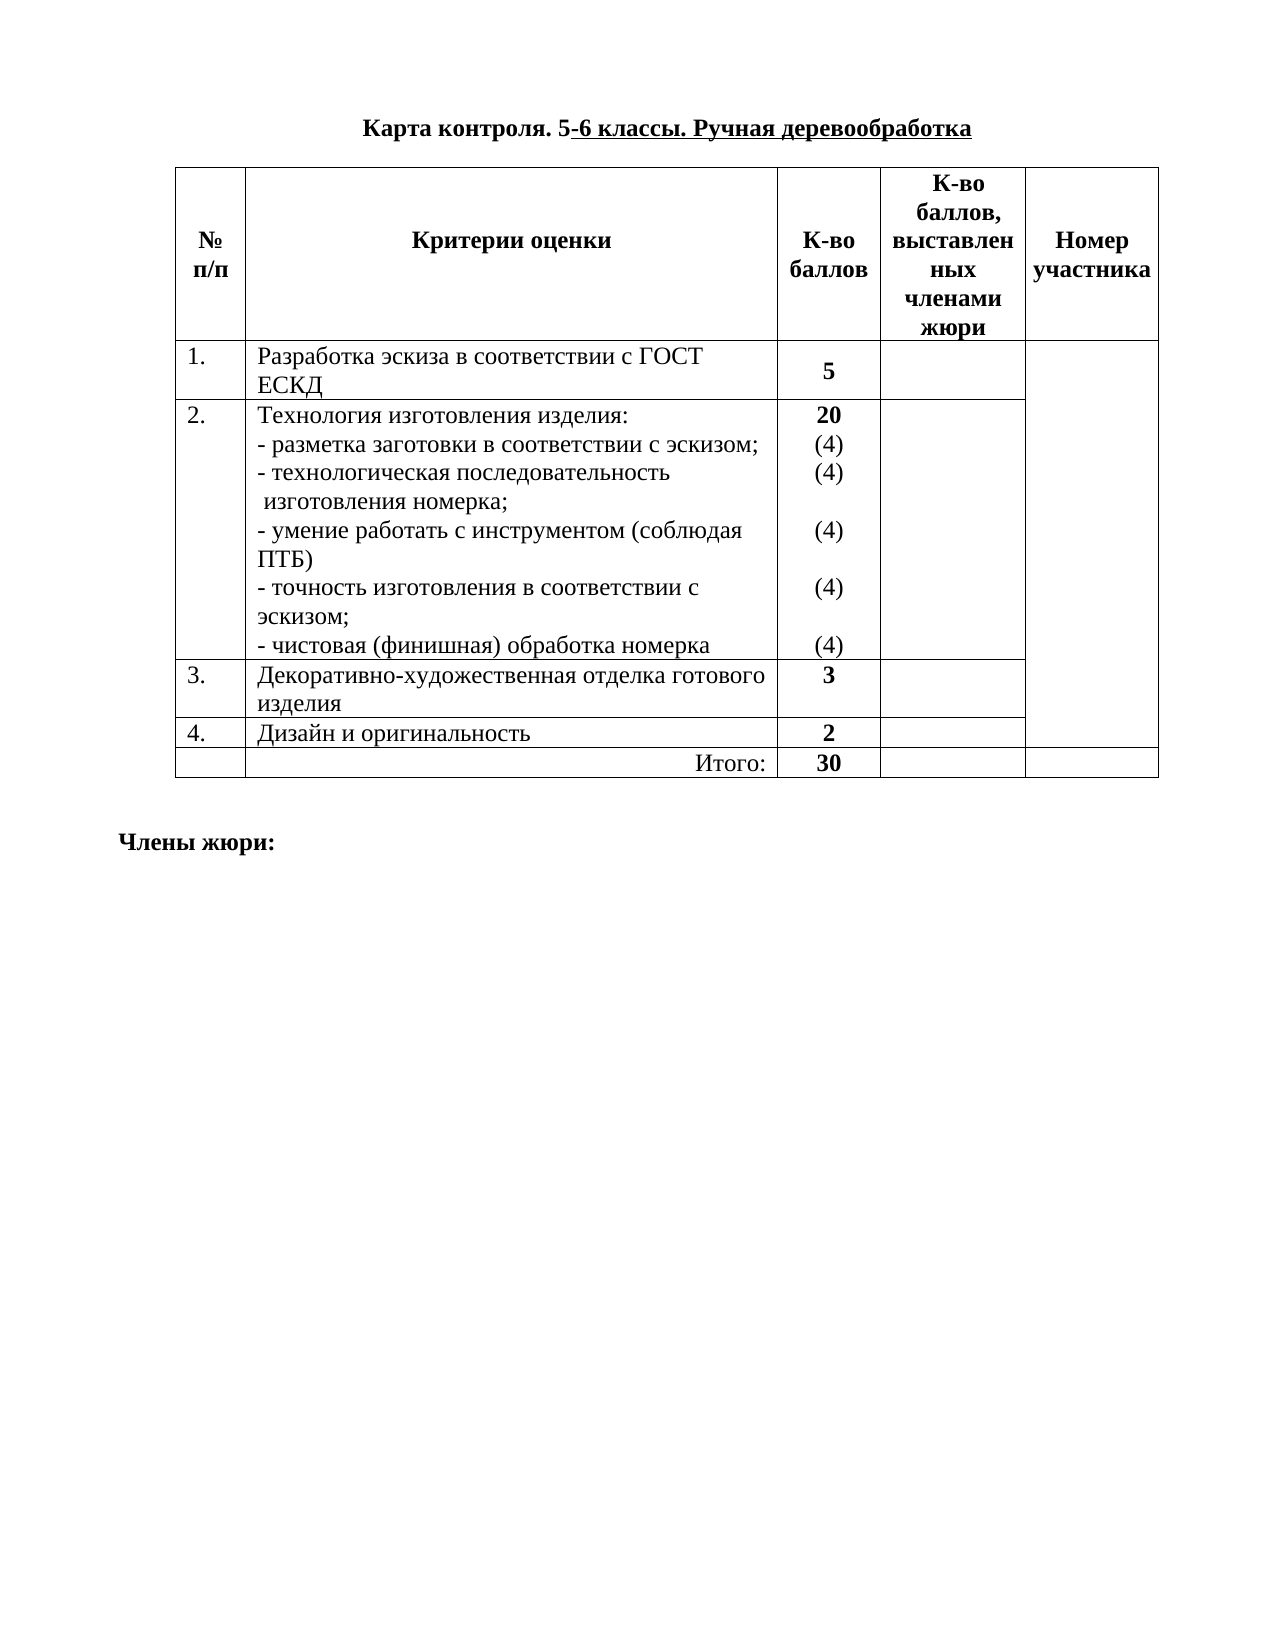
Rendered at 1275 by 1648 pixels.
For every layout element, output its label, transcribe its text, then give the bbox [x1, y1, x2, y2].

table_cell 4. [176, 718, 245, 747]
table_cell [1026, 341, 1158, 747]
table_cell Разработка эскиза в соответствии с ГОСТ ЕСКД [246, 341, 777, 399]
table_cell 2 [778, 718, 880, 747]
table_header К-во баллов, выставленных членами жюри [881, 168, 1025, 340]
table_cell 3 [778, 660, 880, 717]
table_cell 2. [176, 400, 245, 659]
text Карта контроля. 5-6 классы. Ручная деревообработка [118, 113, 1216, 142]
table_cell [1026, 748, 1158, 777]
table_cell [881, 718, 1025, 747]
table_header Номер участника [1026, 168, 1158, 340]
table_cell 30 [778, 748, 880, 777]
text Члены жюри: [118, 827, 1216, 856]
table_cell 20 (4) (4) (4) (4) (4) [778, 400, 880, 659]
table_cell Технология изготовления изделия: - разметка заготовки в соответствии с эскизом; - технологическая последовательность изготовления номерка; - умение работать с инструментом (соблюдая ПТБ) - точность изготовления в соответствии с эскизом; - чистовая (финишная) обработка номерка [246, 400, 777, 659]
table_cell Декоративно-художественная отделка готового изделия [246, 660, 777, 717]
table_cell Итого: [246, 748, 777, 777]
table_header Критерии оценки [246, 168, 777, 340]
table_cell Дизайн и оригинальность [246, 718, 777, 747]
table_cell [881, 660, 1025, 717]
table_cell 5 [778, 341, 880, 399]
table_cell [176, 748, 245, 777]
table_cell [881, 400, 1025, 659]
table_cell 1. [176, 341, 245, 399]
table_cell 3. [176, 660, 245, 717]
table_header К-во баллов [778, 168, 880, 340]
table_cell [881, 748, 1025, 777]
table_header № п/п [176, 168, 245, 340]
table_cell [881, 341, 1025, 399]
